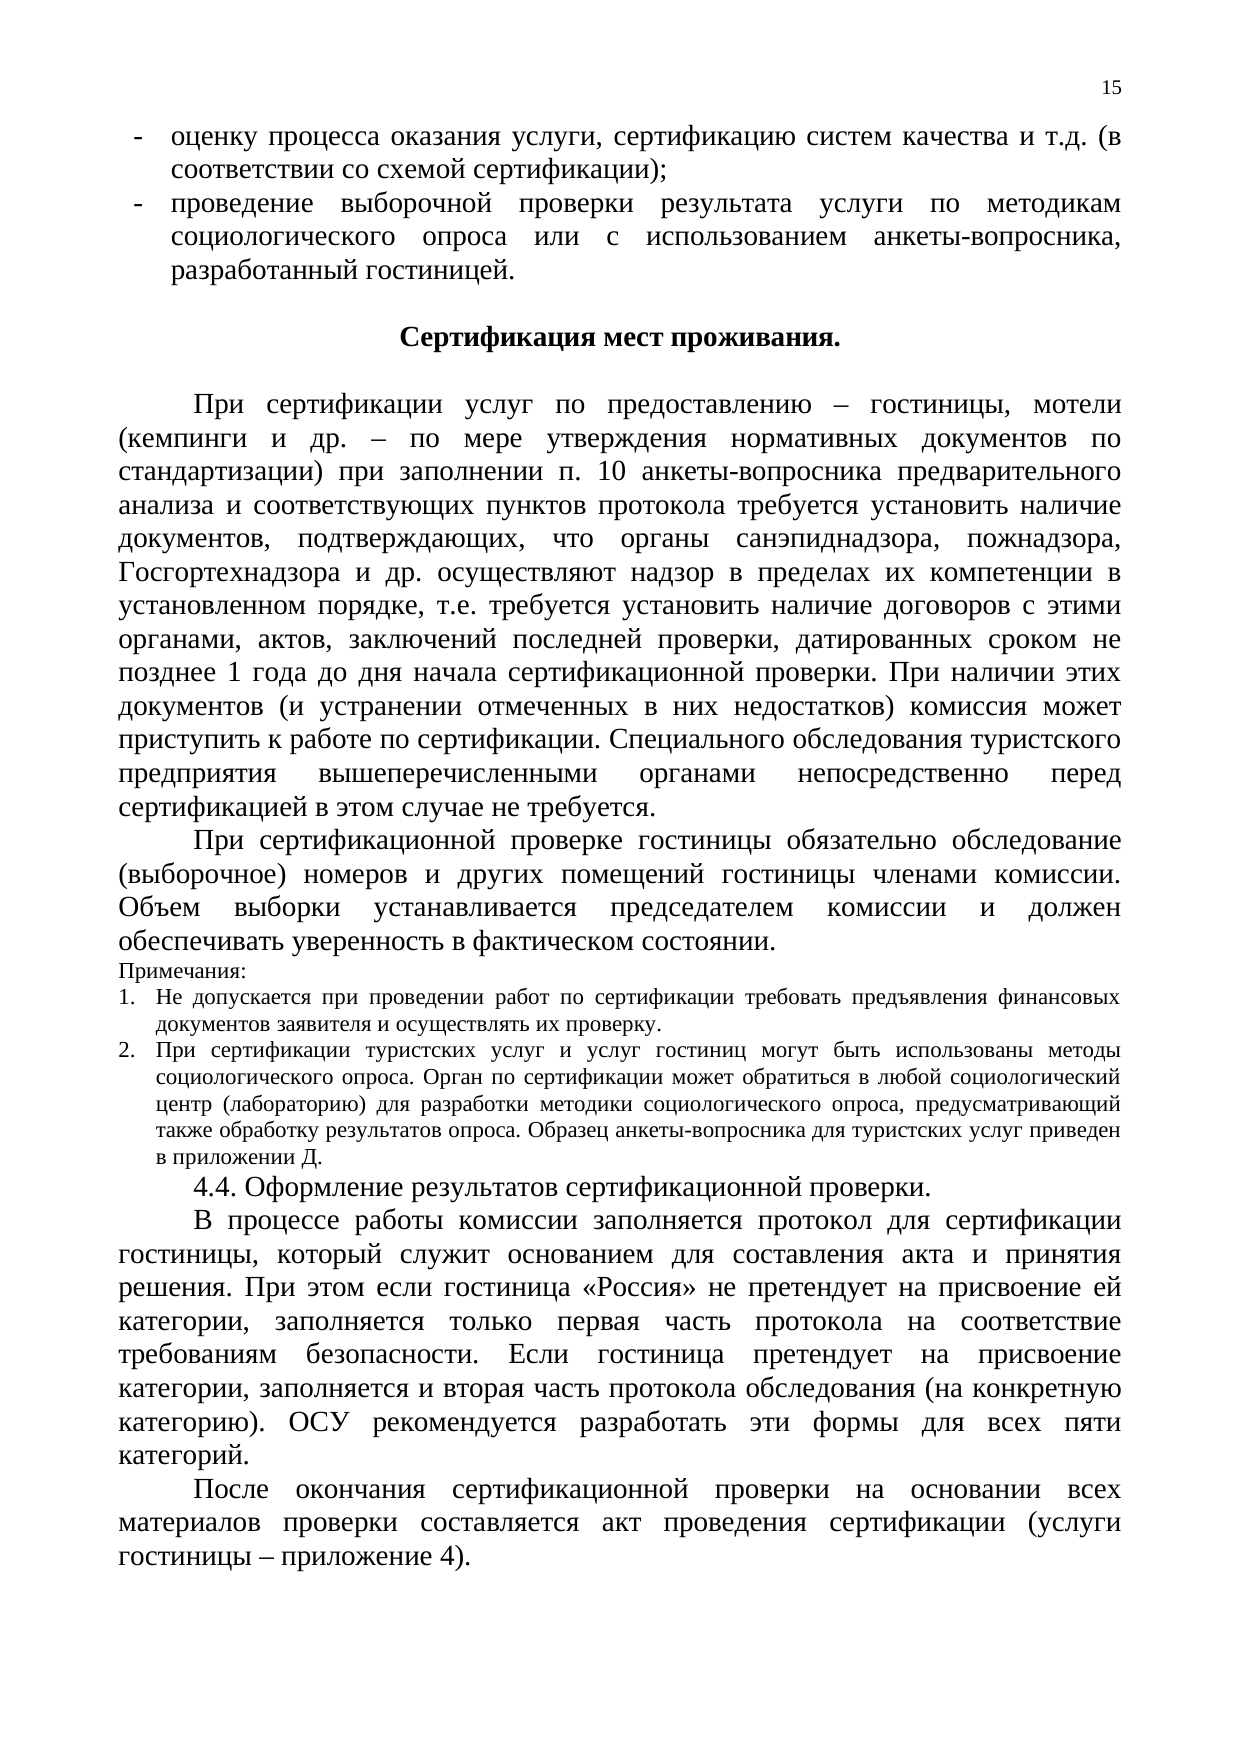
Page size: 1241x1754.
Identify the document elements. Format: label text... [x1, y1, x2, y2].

text При сертификации услуг по предоставлению – гостиницы, мотели (кемпинги и др. – по мере утверждения нормативных документов по стандартизации) при заполнении п. 10 анкеты-вопросника предварительного анализа и соответствующих пунктов протокола требуется установить наличие документов, подтверждающих, что органы санэпиднадзора, пожнадзора, Госгортехнадзора и др. осуществляют надзор в пределах их компетенции в установленном порядке, т.е. требуется установить наличие договоров с этими органами, актов, заключений последней проверки, датированных сроком не позднее 1 года до дня начала сертификационной проверки. При наличии этих документов (и устранении отмеченных в них недостатков) комиссия может приступить к работе по сертификации. Специального обследования туристского предприятия вышеперечисленными органами непосредственно перед сертификацией в этом случае не требуется. [118, 386, 1122, 822]
text Сертификация мест проживания. [118, 319, 1122, 353]
list оценку процесса оказания услуги, сертификацию систем качества и т.д. (в соответствии со схемой сертификации); [133, 118, 1122, 185]
list При сертификации туристских услуг и услуг гостиниц могут быть использованы методы социологического опроса. Орган по сертификации может обратиться в любой социологический центр (лабораторию) для разработки методики социологического опроса, предусматривающий также обработку результатов опроса. Образец анкеты-вопросника для туристских услуг приведен в приложении Д. [118, 1036, 1122, 1169]
list Не допускается при проведении работ по сертификации требовать предъявления финансовых документов заявителя и осуществлять их проверку. [118, 983, 1122, 1036]
list проведение выборочной проверки результата услуги по методикам социологического опроса или с использованием анкеты-вопросника, разработанный гостиницей. [133, 185, 1122, 286]
text Примечания: [118, 957, 1122, 983]
text После окончания сертификационной проверки на основании всех материалов проверки составляется акт проведения сертификации (услуги гостиницы – приложение 4). [118, 1471, 1122, 1572]
text При сертификационной проверке гостиницы обязательно обследование (выборочное) номеров и других помещений гостиницы членами комиссии. Объем выборки устанавливается председателем комиссии и должен обеспечивать уверенность в фактическом состоянии. [118, 822, 1122, 957]
text 4.4. Оформление результатов сертификационной проверки. [156, 1169, 1122, 1203]
text В процессе работы комиссии заполняется протокол для сертификации гостиницы, который служит основанием для составления акта и принятия решения. При этом если гостиница «Россия» не претендует на присвоение ей категории, заполняется только первая часть протокола на соответствие требованиям безопасности. Если гостиница претендует на присвоение категории, заполняется и вторая часть протокола обследования (на конкретную категорию). ОСУ рекомендуется разработать эти формы для всех пяти категорий. [118, 1203, 1122, 1471]
